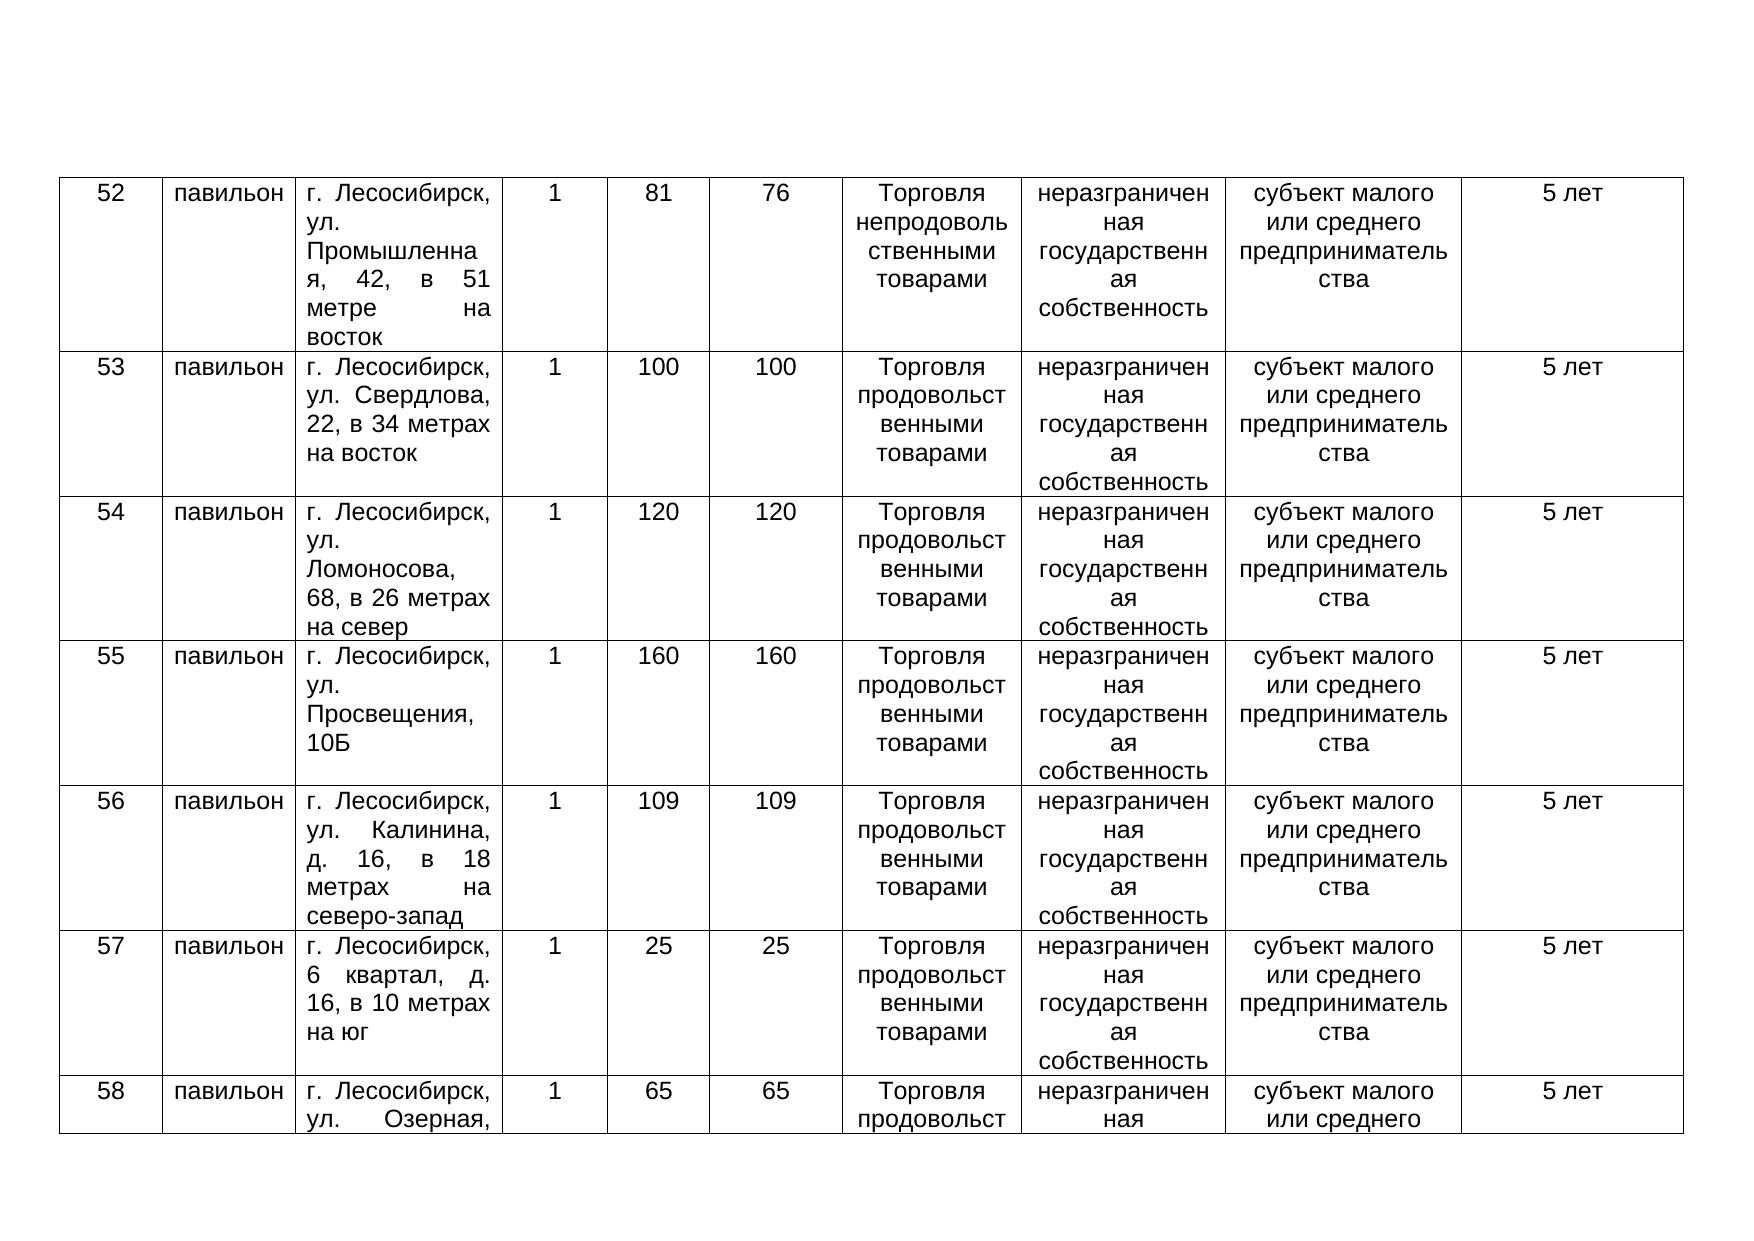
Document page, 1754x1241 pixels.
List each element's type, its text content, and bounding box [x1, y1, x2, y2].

table_cell 1 [503, 641, 607, 785]
table_cell 5 лет [1462, 786, 1683, 930]
table_cell 65 [710, 1076, 842, 1133]
table_cell павильон [163, 178, 295, 351]
table_cell г. Лесосибирск, ул. Калинина, д. 16, в 18 метрах на северо-запад [296, 786, 502, 930]
table_cell Торговля продовольственными товарами [843, 641, 1021, 785]
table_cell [1022, 178, 1225, 351]
table_cell 5 лет [1462, 1076, 1683, 1133]
table_cell неразграниченная государственная собственность [1022, 931, 1225, 1075]
table_cell 100 [608, 352, 709, 496]
table_cell неразграниченная государственная собственность [1022, 497, 1225, 640]
table_cell неразграниченная государственная собственность [1022, 786, 1225, 930]
table_cell субъект малого или среднего предпринимательства [1226, 352, 1461, 496]
table_cell 1 [503, 497, 607, 640]
table_cell 120 [710, 497, 842, 640]
table_cell 1 [503, 786, 607, 930]
table_cell Торговля продовольственными товарами [843, 497, 1021, 640]
table_cell г. Лесосибирск, 6 квартал, д. 16, в 10 метрах на юг [296, 931, 502, 1075]
table_cell 55 [60, 641, 162, 785]
table_cell 76 [710, 178, 842, 351]
table_cell 160 [710, 641, 842, 785]
table_cell г. Лесосибирск, ул. Промышленная, 42, в 51 метре на восток [296, 178, 502, 351]
table_cell павильон [163, 497, 295, 640]
table_cell павильон [163, 641, 295, 785]
table_cell 5 лет [1462, 352, 1683, 496]
table_cell 5 лет [1462, 497, 1683, 640]
table_cell 1 [503, 1076, 607, 1133]
table_cell 56 [60, 786, 162, 930]
table_cell Торговля непродовольственными товарами [843, 178, 1021, 351]
table_cell 100 [710, 352, 842, 496]
table_cell 54 [60, 497, 162, 640]
table_cell павильон [163, 786, 295, 930]
table_cell 109 [608, 786, 709, 930]
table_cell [1022, 1076, 1225, 1133]
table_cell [1226, 178, 1461, 351]
table_cell неразграниченная государственная собственность [1022, 352, 1225, 496]
table_cell 58 [60, 1076, 162, 1133]
table_cell субъект малого или среднего предпринимательства [1226, 641, 1461, 785]
table_cell 25 [608, 931, 709, 1075]
table_cell 65 [608, 1076, 709, 1133]
table_cell 1 [503, 178, 607, 351]
table_cell субъект малого или среднего предпринимательства [1226, 497, 1461, 640]
table_cell Торговля продовольственными товарами [843, 352, 1021, 496]
table_cell 81 [608, 178, 709, 351]
table_cell 109 [710, 786, 842, 930]
table_cell г. Лесосибирск, ул. Свердлова, 22, в 34 метрах на восток [296, 352, 502, 496]
table_cell 1 [503, 352, 607, 496]
table_cell 5 лет [1462, 641, 1683, 785]
table_cell 5 лет [1462, 931, 1683, 1075]
table_cell 160 [608, 641, 709, 785]
table_cell 120 [608, 497, 709, 640]
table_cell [1226, 1076, 1461, 1133]
table_cell неразграниченная государственная собственность [1022, 641, 1225, 785]
table_cell субъект малого или среднего предпринимательства [1226, 931, 1461, 1075]
table_cell павильон [163, 1076, 295, 1133]
table_cell Торговля продовольственными товарами [843, 931, 1021, 1075]
table_cell 52 [60, 178, 162, 351]
table_cell 57 [60, 931, 162, 1075]
table_cell павильон [163, 931, 295, 1075]
table_cell 1 [503, 931, 607, 1075]
table_cell г. Лесосибирск, ул. Ломоносова, 68, в 26 метрах на север [296, 497, 502, 640]
table_cell 5 лет [1462, 178, 1683, 351]
table_cell 53 [60, 352, 162, 496]
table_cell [843, 1076, 1021, 1133]
table_cell 25 [710, 931, 842, 1075]
table_cell г. Лесосибирск, ул. Просвещения, 10Б [296, 641, 502, 785]
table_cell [296, 1076, 502, 1133]
table_cell павильон [163, 352, 295, 496]
table_cell Торговля продовольственными товарами [843, 786, 1021, 930]
table_cell субъект малого или среднего предпринимательства [1226, 786, 1461, 930]
